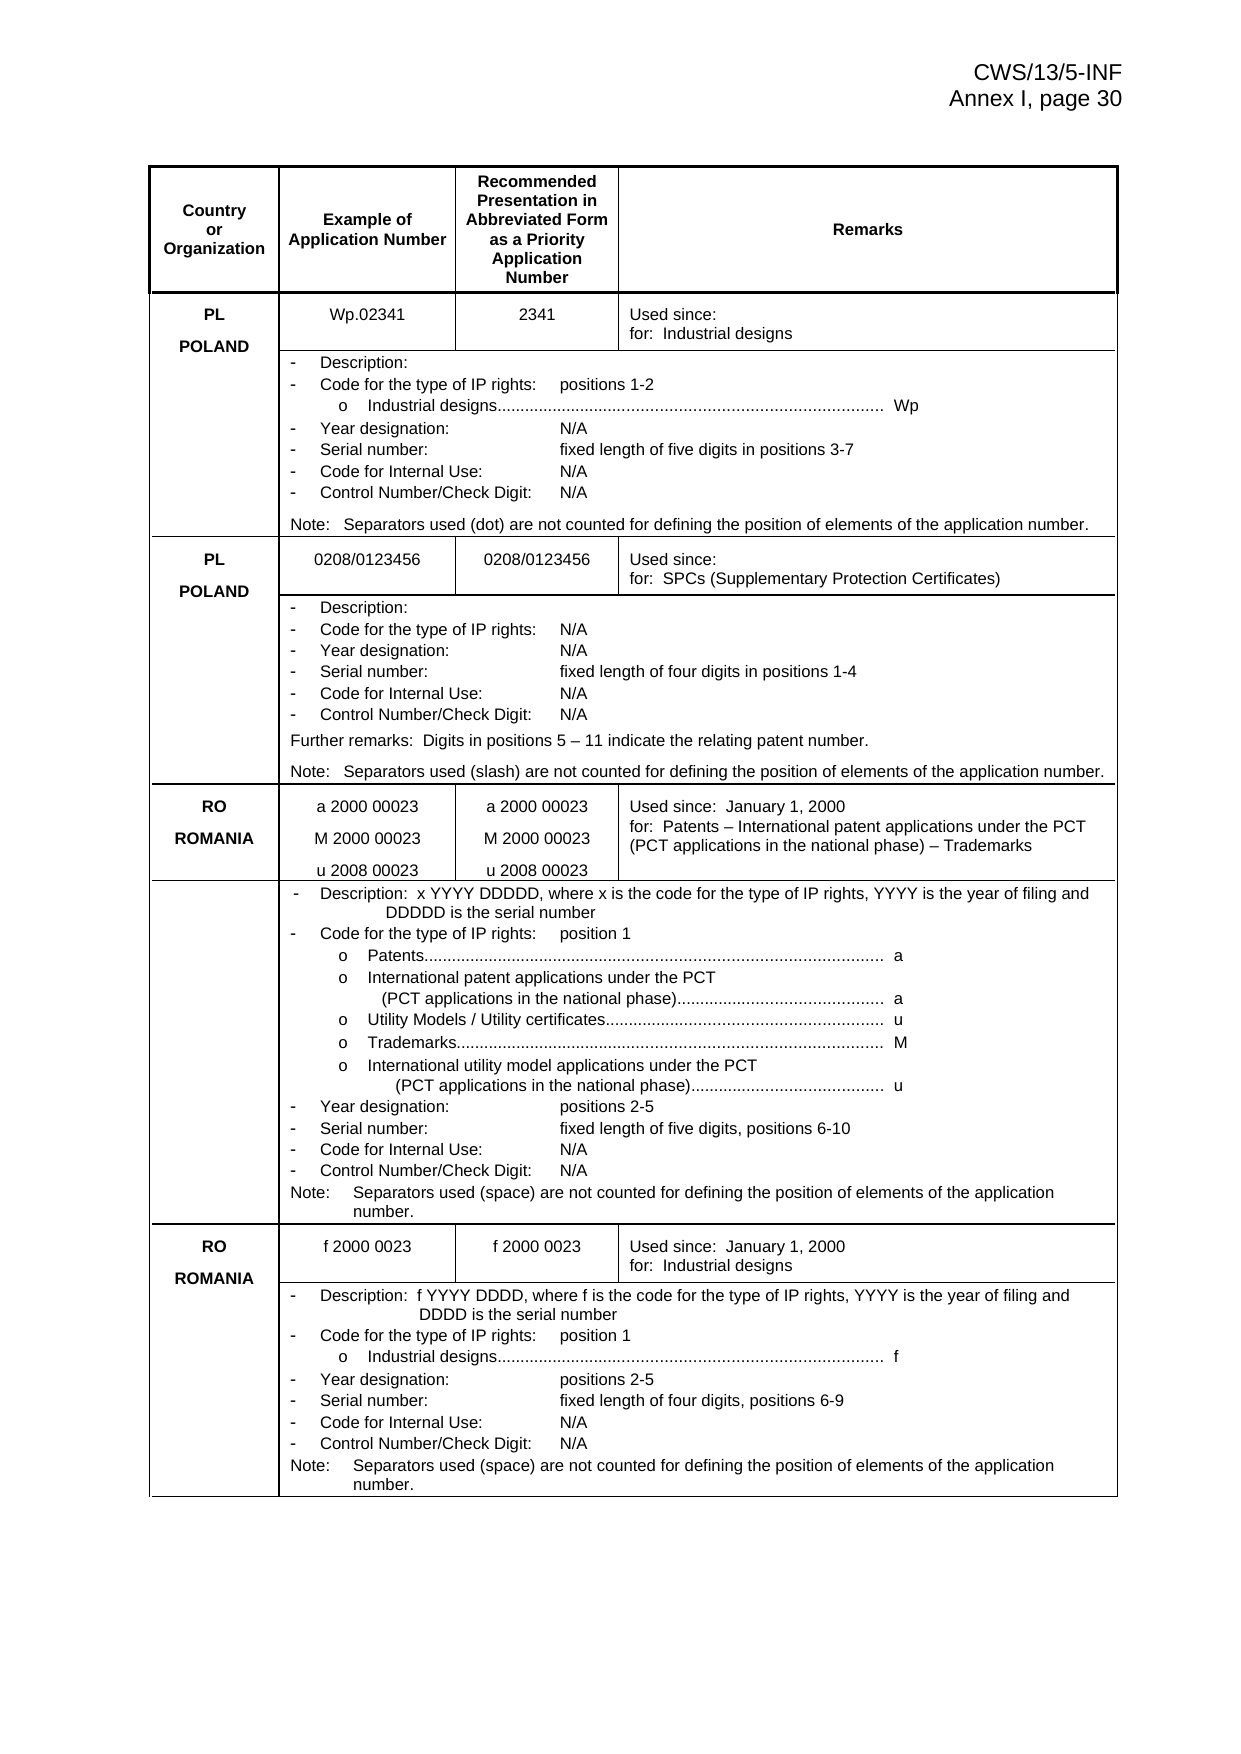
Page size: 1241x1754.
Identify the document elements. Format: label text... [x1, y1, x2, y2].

table_cell a 2000 00023 M 2000 00023 u 2008 00023 [456, 785, 618, 880]
table_cell Description: Code for the type of IP rights: positions 1-2 Industrial designs Wp Year designation: N/A Serial number: fixed length of five digits in positions 3-7 Code for Internal Use: N/A Control Number/Check Digit: N/A Note: Separators used (dot) are not counted for defining the position of elements of the application number. [280, 350, 1117, 536]
table_cell RO ROMANIA [150, 783, 278, 880]
table_cell a 2000 00023 M 2000 00023 u 2008 00023 [280, 785, 455, 880]
table_cell RO ROMANIA [150, 1223, 278, 1496]
table_cell PL POLAND [150, 536, 278, 783]
table_cell Used since: January 1, 2000 for: Industrial designs [619, 1223, 1117, 1282]
table_header Remarks [619, 168, 1116, 291]
table_cell f 2000 0023 [456, 1225, 618, 1282]
table_header Country or Organization [151, 168, 278, 291]
table_cell Used since: for: SPCs (Supplementary Protection Certificates) [619, 536, 1117, 594]
table_cell Description: x YYYY DDDDD, where x is the code for the type of IP rights, YYYY is the year of filing and DDDDD is the serial number Code for the type of IP rights: position 1 Patents a International patent applications under the PCT (PCT applications in the national phase) a Utility Models / Utility certificates u Trademarks M International utility model applications under the PCT (PCT applications in the national phase) u Year designation: positions 2-5 Serial number: fixed length of five digits, positions 6-10 Code for Internal Use: N/A Control Number/Check Digit: N/A Note: Separators used (space) are not counted for defining the position of elements of the application number. [280, 880, 1117, 1223]
table_cell f 2000 0023 [280, 1225, 455, 1282]
table_cell Wp.02341 [280, 294, 455, 349]
table_header Example of Application Number [280, 168, 455, 291]
table_cell 0208/0123456 [280, 537, 455, 594]
table_cell Used since: January 1, 2000 for: Patents – International patent applications under the PCT (PCT applications in the national phase) – Trademarks [619, 783, 1117, 880]
table_cell Description: f YYYY DDDD, where f is the code for the type of IP rights, YYYY is the year of filing and DDDD is the serial number Code for the type of IP rights: position 1 Industrial designs f Year designation: positions 2-5 Serial number: fixed length of four digits, positions 6-9 Code for Internal Use: N/A Control Number/Check Digit: N/A Note: Separators used (space) are not counted for defining the position of elements of the application number. [280, 1282, 1117, 1496]
table_cell 2341 [456, 294, 618, 349]
table_cell PL POLAND [150, 292, 278, 536]
table_cell [150, 880, 278, 1223]
table_header Recommended Presentation in Abbreviated Form as a Priority Application Number [456, 168, 618, 291]
table_cell Used since: for: Industrial designs [619, 291, 1117, 349]
table_cell 0208/0123456 [456, 537, 618, 594]
table_cell Description: Code for the type of IP rights: N/A Year designation: N/A Serial number: fixed length of four digits in positions 1-4 Code for Internal Use: N/A Control Number/Check Digit: N/A Further remarks: Digits in positions 5 – 11 indicate the relating patent number. Note: Separators used (slash) are not counted for defining the position of elements of the application number. [280, 594, 1117, 783]
